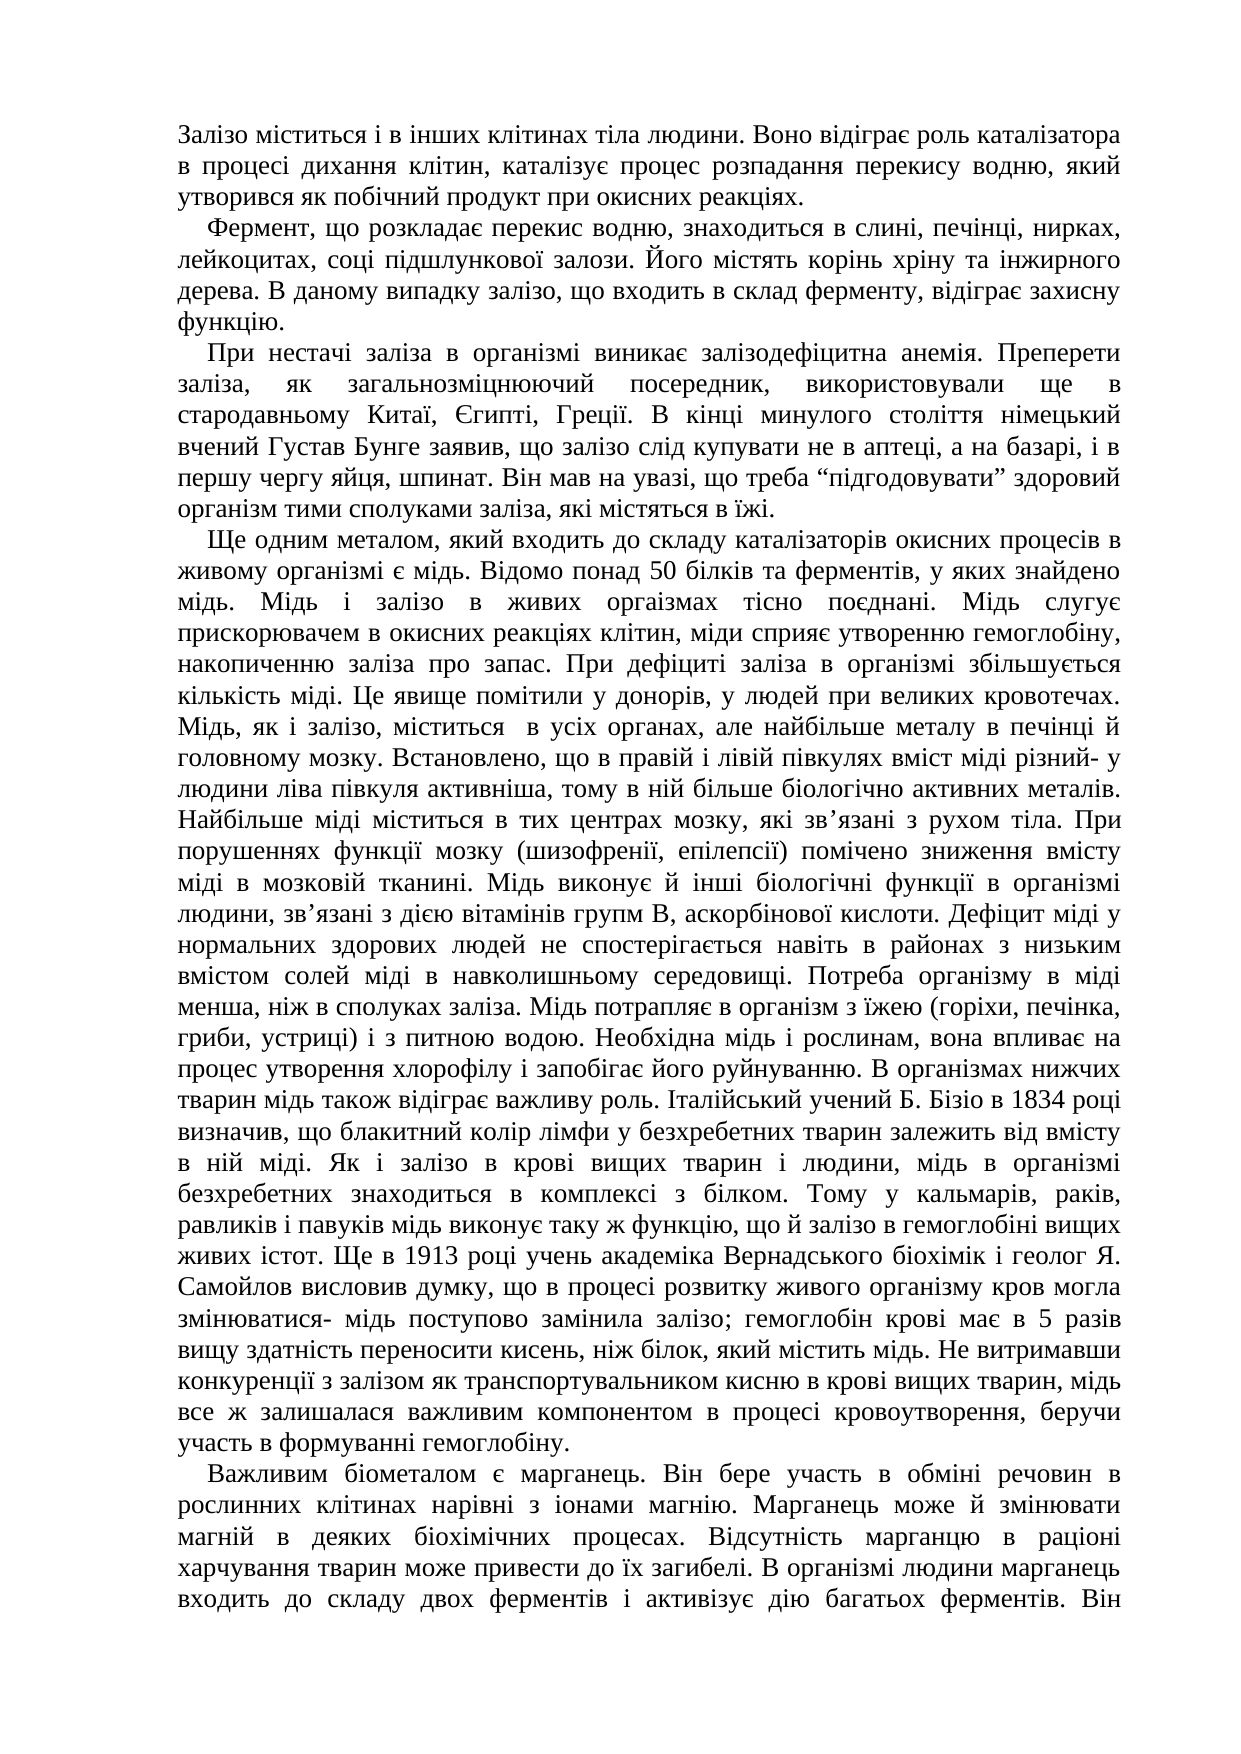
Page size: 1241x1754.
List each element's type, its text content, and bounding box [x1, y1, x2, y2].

text При нестачі заліза в організмі виникає залізодефіцитна анемія. Преперети заліза, як загальнозміцнюючий посередник, використовували ще в стародавньому Китаї, Єгипті, Греції. В кінці минулого століття німецький вчений Густав Бунге заявив, що залізо слід купувати не в аптеці, а на базарі, і в першу чергу яйця, шпинат. Він мав на увазі, що треба “підгодовувати” здоровий організм тими сполуками заліза, які містяться в їжі. [177, 336, 1122, 523]
text Ще одним металом, який входить до складу каталізаторів окисних процесів в живому організмі є мідь. Відомо понад 50 білків та ферментів, у яких знайдено мідь. Мідь і залізо в живих оргаізмах тісно поєднані. Мідь слугує прискорювачем в окисних реакціях клітин, міди сприяє утворенню гемоглобіну, накопиченню заліза про запас. При дефіциті заліза в організмі збільшується кількість міді. Це явище помітили у донорів, у людей при великих кровотечах. Мідь, як і залізо, міститься в усіх органах, але найбільше металу в печінці й головному мозку. Встановлено, що в правій і лівій півкулях вміст міді різний- у людини ліва півкуля активніша, тому в ній більше біологічно активних металів. Найбільше міді міститься в тих центрах мозку, які зв’язані з рухом тіла. При порушеннях функції мозку (шизофренії, епілепсії) помічено зниження вмісту міді в мозковій тканині. Мідь виконує й інші біологічні функції в організмі людини, зв’язані з дією вітамінів групм В, аскорбінової кислоти. Дефіцит міді у нормальних здорових людей не спостерігається навіть в районах з низьким вмістом солей міді в навколишньому середовищі. Потреба організму в міді менша, ніж в сполуках заліза. Мідь потрапляє в організм з їжею (горіхи, печінка, гриби, устриці) і з питною водою. Необхідна мідь і рослинам, вона впливає на процес утворення хлорофілу і запобігає його руйнуванню. В організмах нижчих тварин мідь також відіграє важливу роль. Італійський учений Б. Бізіо в 1834 році визначив, що блакитний колір лімфи у безхребетних тварин залежить від вмісту в ній міді. Як і залізо в крові вищих тварин і людини, мідь в організмі безхребетних знаходиться в комплексі з білком. Тому у кальмарів, раків, равликів і павуків мідь виконує таку ж функцію, що й залізо в гемоглобіні вищих живих істот. Ще в 1913 році учень академіка Вернадського біохімік і геолог Я. Самойлов висловив думку, що в процесі розвитку живого організму кров могла змінюватися- мідь поступово замінила залізо; гемоглобін крові має в 5 разів вищу здатність переносити кисень, ніж білок, який містить мідь. Не витримавши конкуренції з залізом як транспортувальником кисню в крові вищих тварин, мідь все ж залишалася важливим компонентом в процесі кровоутворення, беручи участь в формуванні гемоглобіну. [177, 523, 1122, 1457]
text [177, 118, 1122, 212]
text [177, 1457, 1122, 1613]
text Фермент, що розкладає перекис водню, знаходиться в слині, печінці, нирках, лейкоцитах, соці підшлункової залози. Його містять корінь хріну та інжирного дерева. В даному випадку залізо, що входить в склад ферменту, відіграє захисну функцію. [177, 212, 1122, 336]
